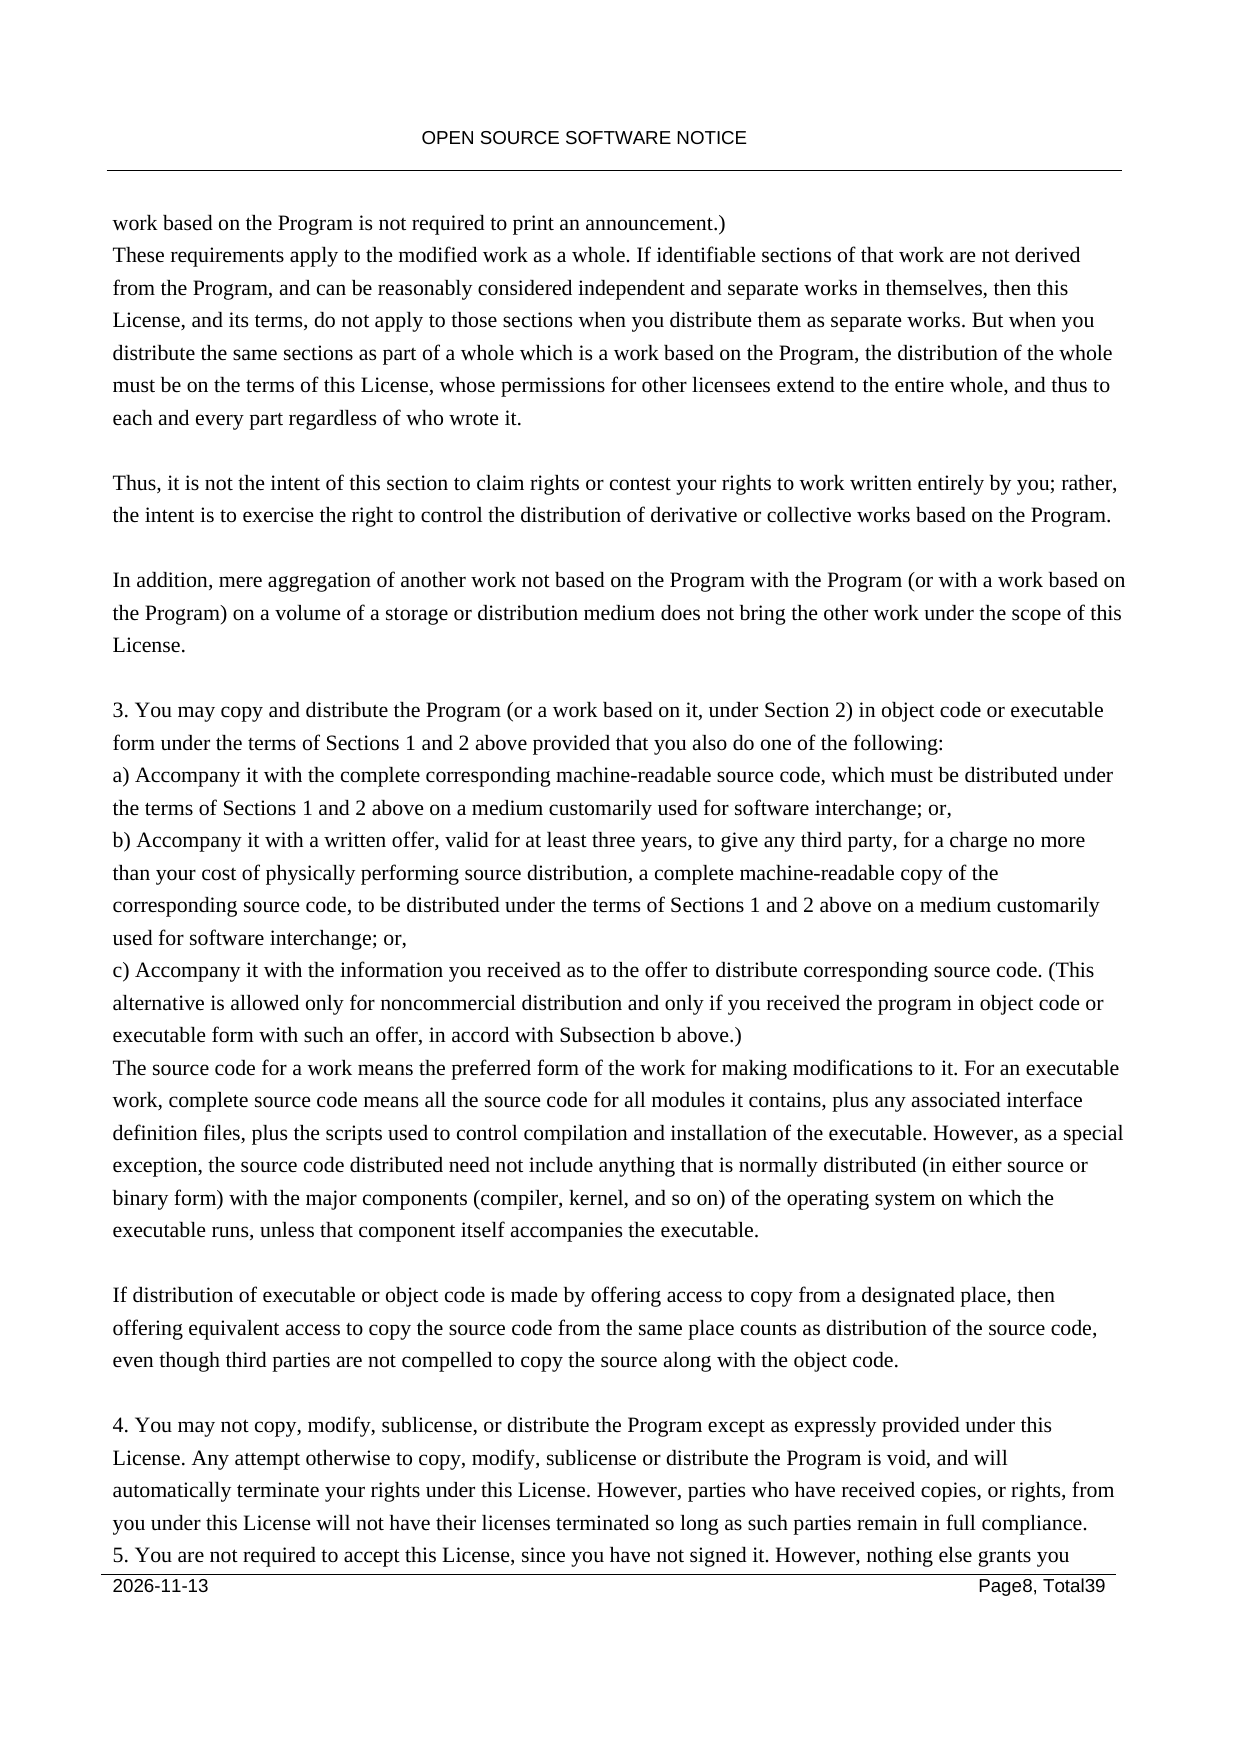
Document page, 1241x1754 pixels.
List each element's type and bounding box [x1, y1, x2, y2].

text [112, 206, 1128, 1571]
